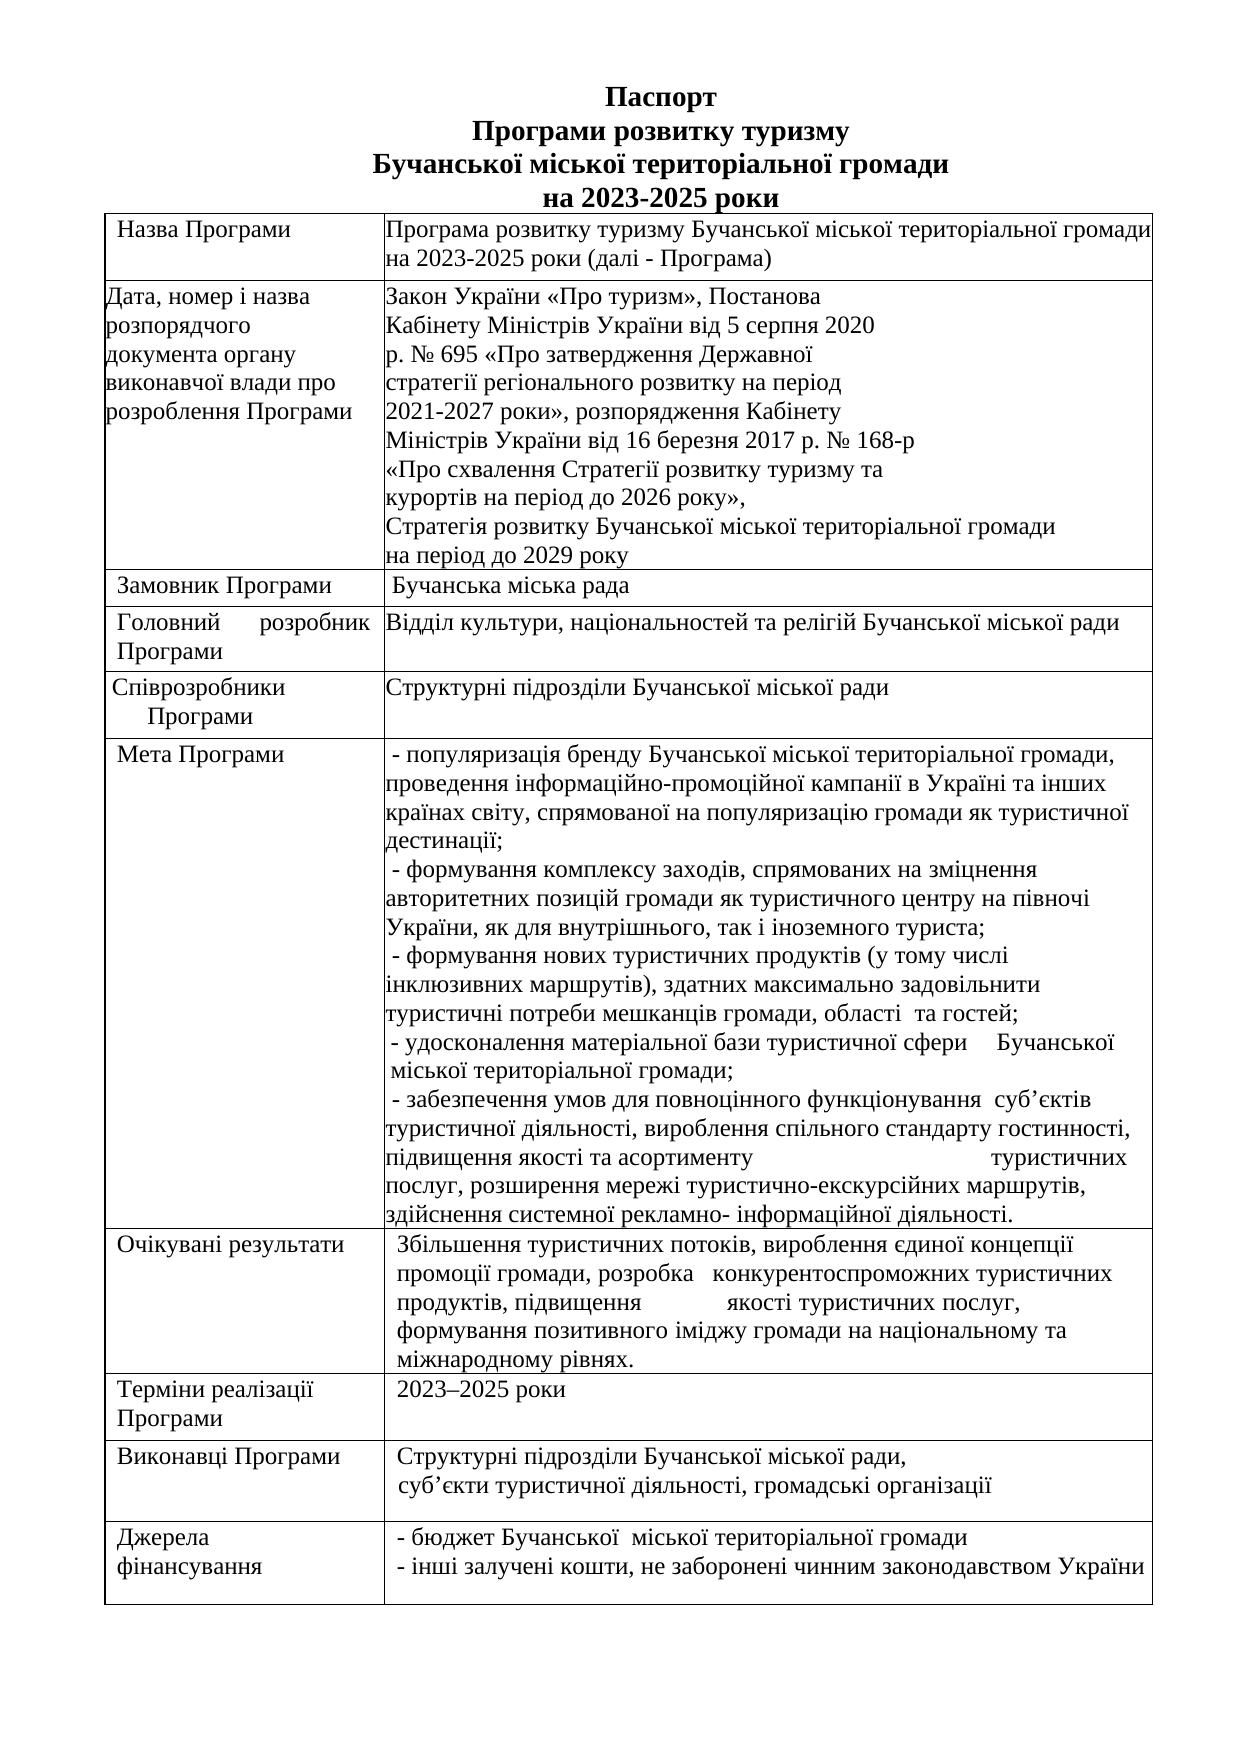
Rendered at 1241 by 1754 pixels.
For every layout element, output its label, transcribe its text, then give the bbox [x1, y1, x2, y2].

table_cell Структурні підрозділи Бучанської міської ради, суб’єкти туристичної діяльності, громадські організації [385, 1441, 1152, 1521]
table_cell 2023–2025 роки [385, 1374, 1152, 1440]
table_header Назва Програми [106, 214, 384, 280]
table_cell Очікувані результати [106, 1229, 384, 1373]
table_cell Джерела фінансування [106, 1522, 384, 1604]
table_cell Співрозробники Програми [106, 672, 384, 738]
table_cell Замовник Програми [106, 570, 384, 606]
table_cell Головний розробник Програми [106, 607, 384, 671]
text Паспорт [104, 79, 1217, 113]
table_cell Збільшення туристичних потоків, вироблення єдиної концепції промоції громади, розробка конкурентоспроможних туристичних продуктів, підвищення якості туристичних послуг, формування позитивного іміджу громади на національному та міжнародному рівнях. [385, 1229, 1152, 1373]
table_cell Бучанська міська рада [385, 570, 1152, 606]
text на 2023-2025 роки [104, 180, 1217, 213]
table_cell Мета Програми [106, 739, 384, 1228]
text Програми розвитку туризму [104, 113, 1217, 146]
table_cell - бюджет Бучанської міської територіальної громади - інші залучені кошти, не заборонені чинним законодавством України [385, 1522, 1152, 1604]
table_cell Закон України «Про туризм», Постанова Кабінету Міністрів України від 5 серпня 2020 р. № 695 «Про затвердження Державної стратегії регіонального розвитку на період 2021-2027 роки», розпорядження Кабінету Міністрів України від 16 березня 2017 р. № 168-р «Про схвалення Стратегії розвитку туризму та курортів на період до 2026 року», Стратегія розвитку Бучанської міської територіальної громади на період до 2029 року [385, 281, 1152, 569]
table_cell - популяризація бренду Бучанської міської територіальної громади, проведення інформаційно-промоційної кампанії в Україні та інших країнах світу, спрямованої на популяризацію громади як туристичної дестинації; - формування комплексу заходів, спрямованих на зміцнення авторитетних позицій громади як туристичного центру на півночі України, як для внутрішнього, так і іноземного туриста; - формування нових туристичних продуктів (у тому числі інклюзивних маршрутів), здатних максимально задовільнити туристичні потреби мешканців громади, області та гостей; - удосконалення матеріальної бази туристичної сфери Бучанської міської територіальної громади; - забезпечення умов для повноцінного функціонування суб’єктів туристичної діяльності, вироблення спільного стандарту гостинності, підвищення якості та асортименту туристичних послуг, розширення мережі туристично-екскурсійних маршрутів, здійснення системної рекламно- інформаційної діяльності. [385, 739, 1152, 1228]
table_header Програма розвитку туризму Бучанської міської територіальної громади на 2023-2025 роки (далі - Програма) [385, 214, 1152, 280]
table_cell Виконавці Програми [106, 1441, 384, 1521]
text Бучанської міської територіальної громади [104, 146, 1217, 180]
table_cell Відділ культури, національностей та релігій Бучанської міської ради [385, 607, 1152, 671]
table_cell Структурні підрозділи Бучанської міської ради [385, 672, 1152, 738]
table_cell Дата, номер і назва розпорядчого документа органу виконавчої влади про розроблення Програми [106, 281, 384, 569]
table_cell Терміни реалізації Програми [106, 1374, 384, 1440]
